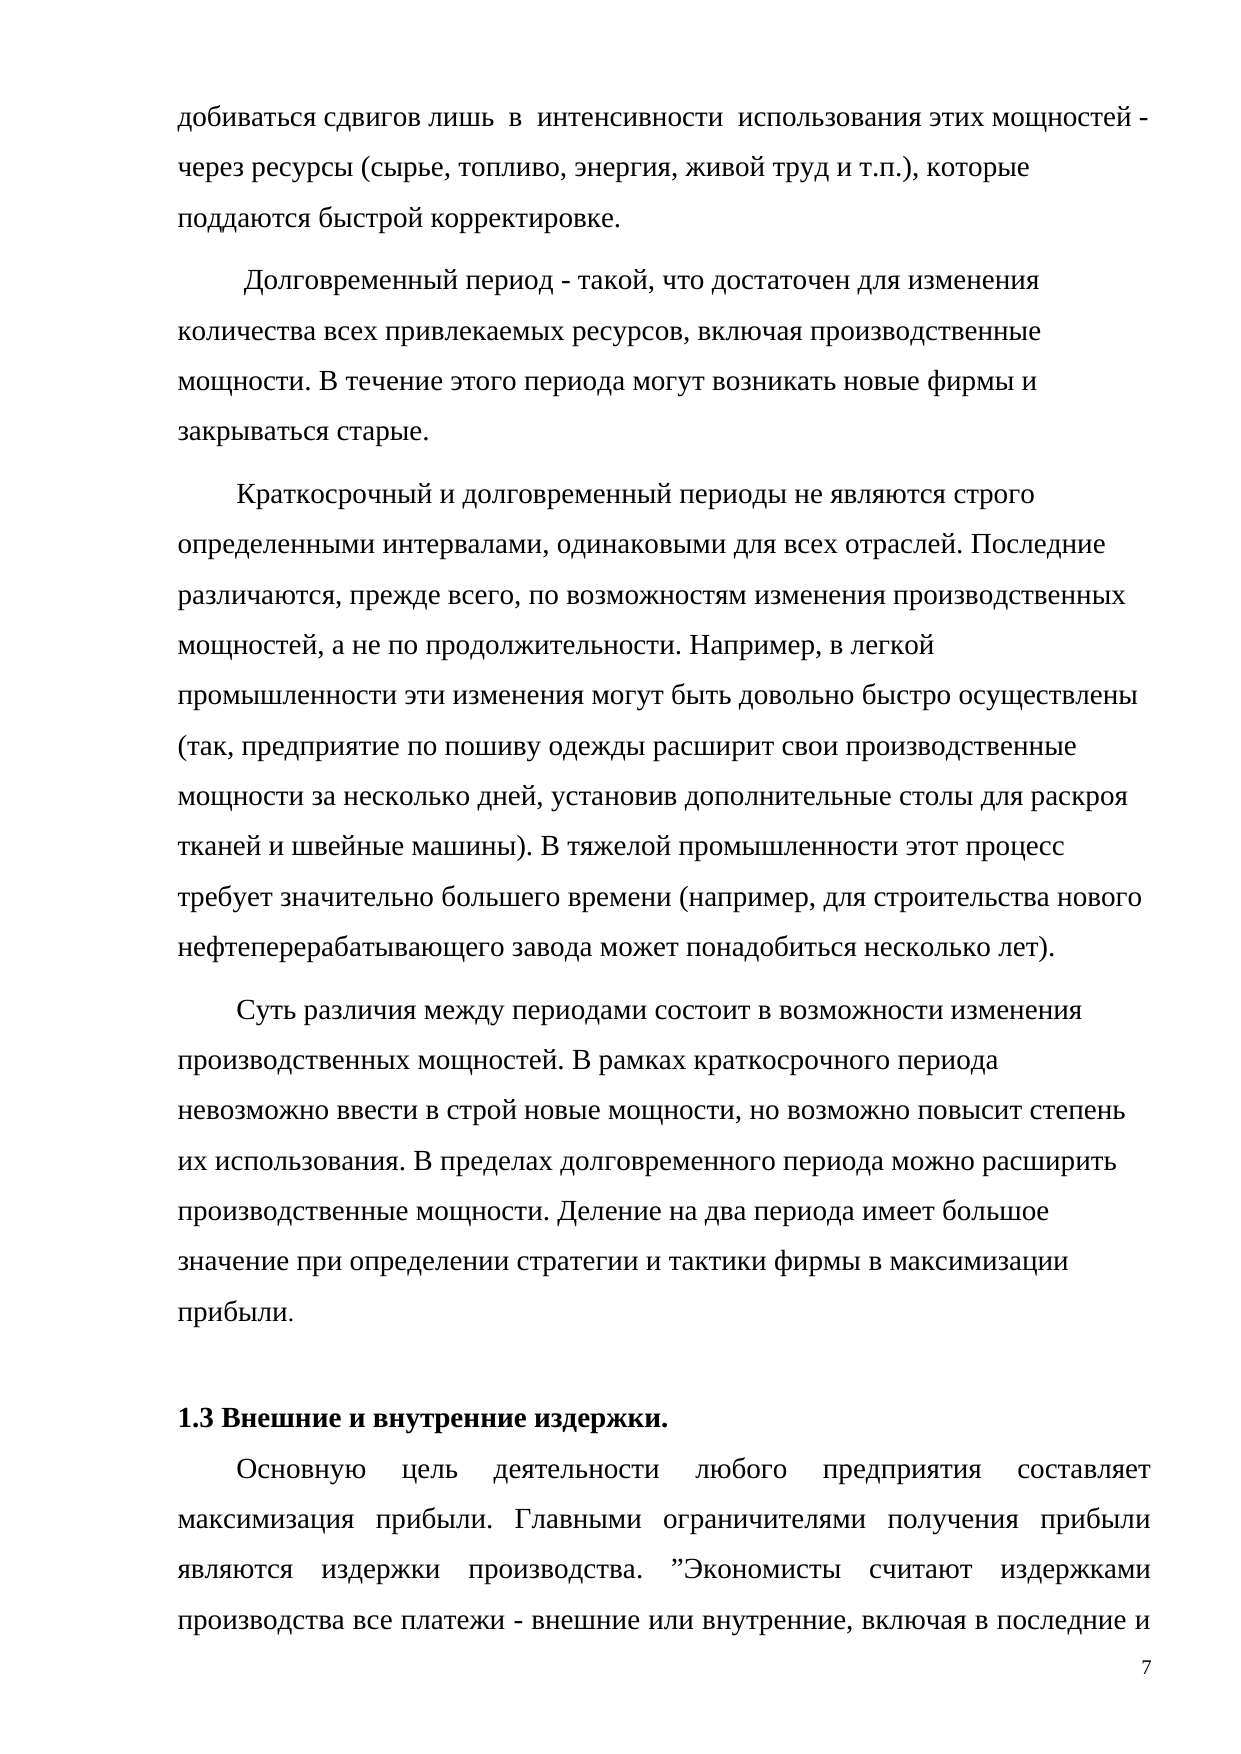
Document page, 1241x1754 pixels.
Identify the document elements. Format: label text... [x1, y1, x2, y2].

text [177, 99, 1151, 233]
text 1.3 Внешние и внутренние издержки. [177, 1401, 1151, 1434]
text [177, 1451, 1151, 1635]
text Суть различия между периодами состоит в возможности изменения производственных мощностей. В рамках краткосрочного периода невозможно ввести в строй новые мощности, но возможно повысит степень их использования. В пределах долговременного периода можно расширить производственные мощности. Деление на два периода имеет большое значение при определении стратегии и тактики фирмы в максимизации прибыли. [177, 992, 1151, 1327]
text Краткосрочный и долговременный периоды не являются строго определенными интервалами, одинаковыми для всех отраслей. Последние различаются, прежде всего, по возможностям изменения производственных мощностей, а не по продолжительности. Например, в легкой промышленности эти изменения могут быть довольно быстро осуществлены (так, предприятие по пошиву одежды расширит свои производственные мощности за несколько дней, установив дополнительные столы для раскроя тканей и швейные машины). В тяжелой промышленности этот процесс требует значительно большего времени (например, для строительства нового нефтеперерабатывающего завода может понадобиться несколько лет). [177, 476, 1151, 963]
text Долговременный период - такой, что достаточен для изменения количества всех привлекаемых ресурсов, включая производственные мощности. В течение этого периода могут возникать новые фирмы и закрываться старые. [177, 262, 1151, 447]
